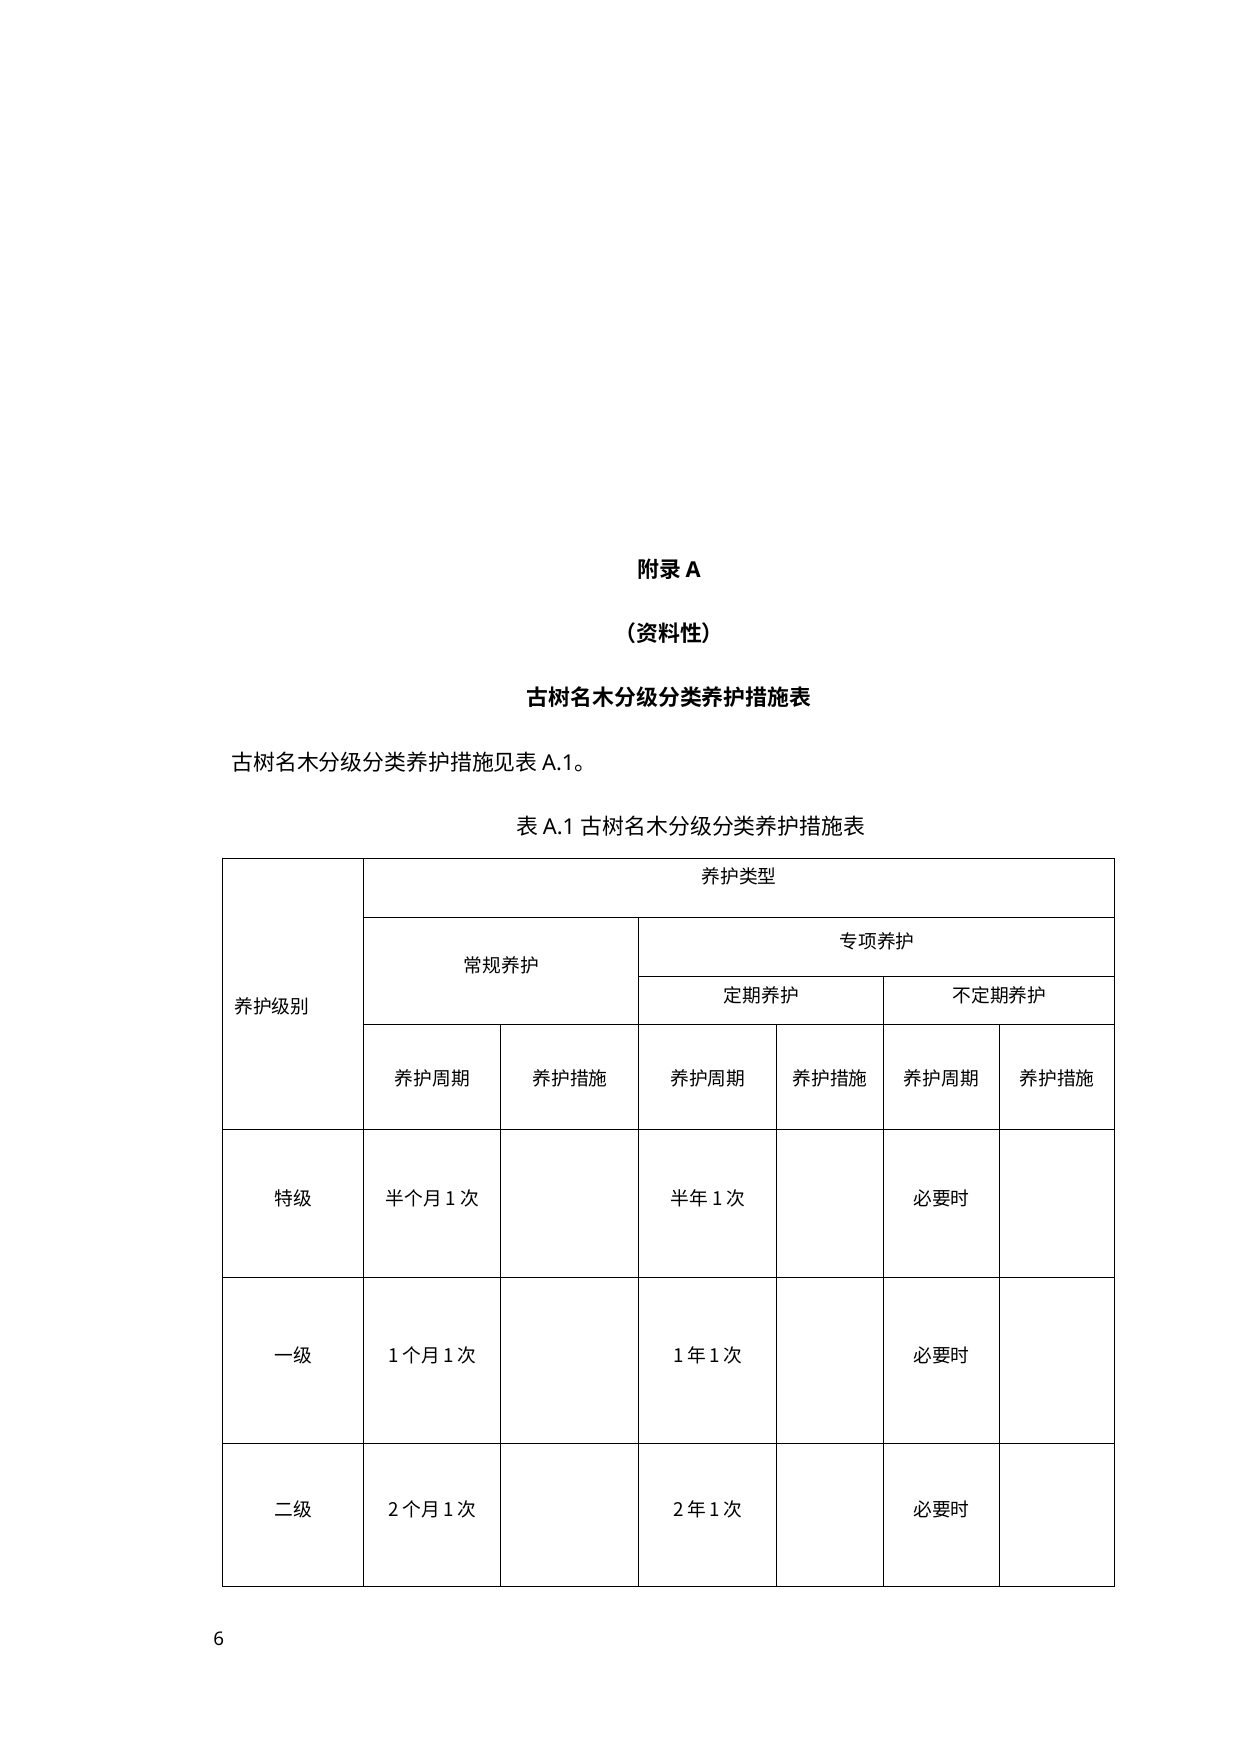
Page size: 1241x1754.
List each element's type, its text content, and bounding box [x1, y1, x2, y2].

table_cell 1年1次 [639, 1278, 776, 1443]
table_cell [1000, 1130, 1114, 1277]
table_cell 二级 [223, 1444, 363, 1586]
table_cell 2年1次 [639, 1444, 776, 1586]
text 古树名木分级分类养护措施见表A.1。 [187, 744, 1150, 776]
text 附录A [187, 552, 1150, 584]
table_cell 定期养护 [639, 977, 883, 1024]
text 表A.1 古树名木分级分类养护措施表 [187, 809, 1150, 841]
table_cell 1个月1次 [364, 1278, 500, 1443]
table_cell [777, 1444, 883, 1586]
table_cell 养护措施 [501, 1025, 638, 1129]
table_cell 养护周期 [639, 1025, 776, 1129]
table_cell 常规养护 [364, 918, 638, 1024]
table_cell 养护周期 [364, 1025, 500, 1129]
table_cell 半个月1次 [364, 1130, 500, 1277]
table_cell 不定期养护 [884, 977, 1114, 1024]
table_cell [501, 1278, 638, 1443]
table_cell [777, 1278, 883, 1443]
text （资料性） [187, 616, 1150, 648]
table_header 养护级别 [223, 859, 363, 1129]
table_cell 2个月1次 [364, 1444, 500, 1586]
table_cell 必要时 [884, 1130, 999, 1277]
table_cell 特级 [223, 1130, 363, 1277]
table_header 养护类型 [364, 859, 1114, 917]
table_cell 养护周期 [884, 1025, 999, 1129]
table_cell 必要时 [884, 1444, 999, 1586]
table_cell [501, 1444, 638, 1586]
table_cell 养护措施 [777, 1025, 883, 1129]
table_cell [1000, 1278, 1114, 1443]
table_cell 专项养护 [639, 918, 1114, 976]
table_cell 必要时 [884, 1278, 999, 1443]
text 古树名木分级分类养护措施表 [187, 680, 1150, 712]
table_cell 一级 [223, 1278, 363, 1443]
table_cell [501, 1130, 638, 1277]
table_cell [1000, 1444, 1114, 1586]
table_cell 养护措施 [1000, 1025, 1114, 1129]
table_cell [777, 1130, 883, 1277]
table_cell 半年1次 [639, 1130, 776, 1277]
